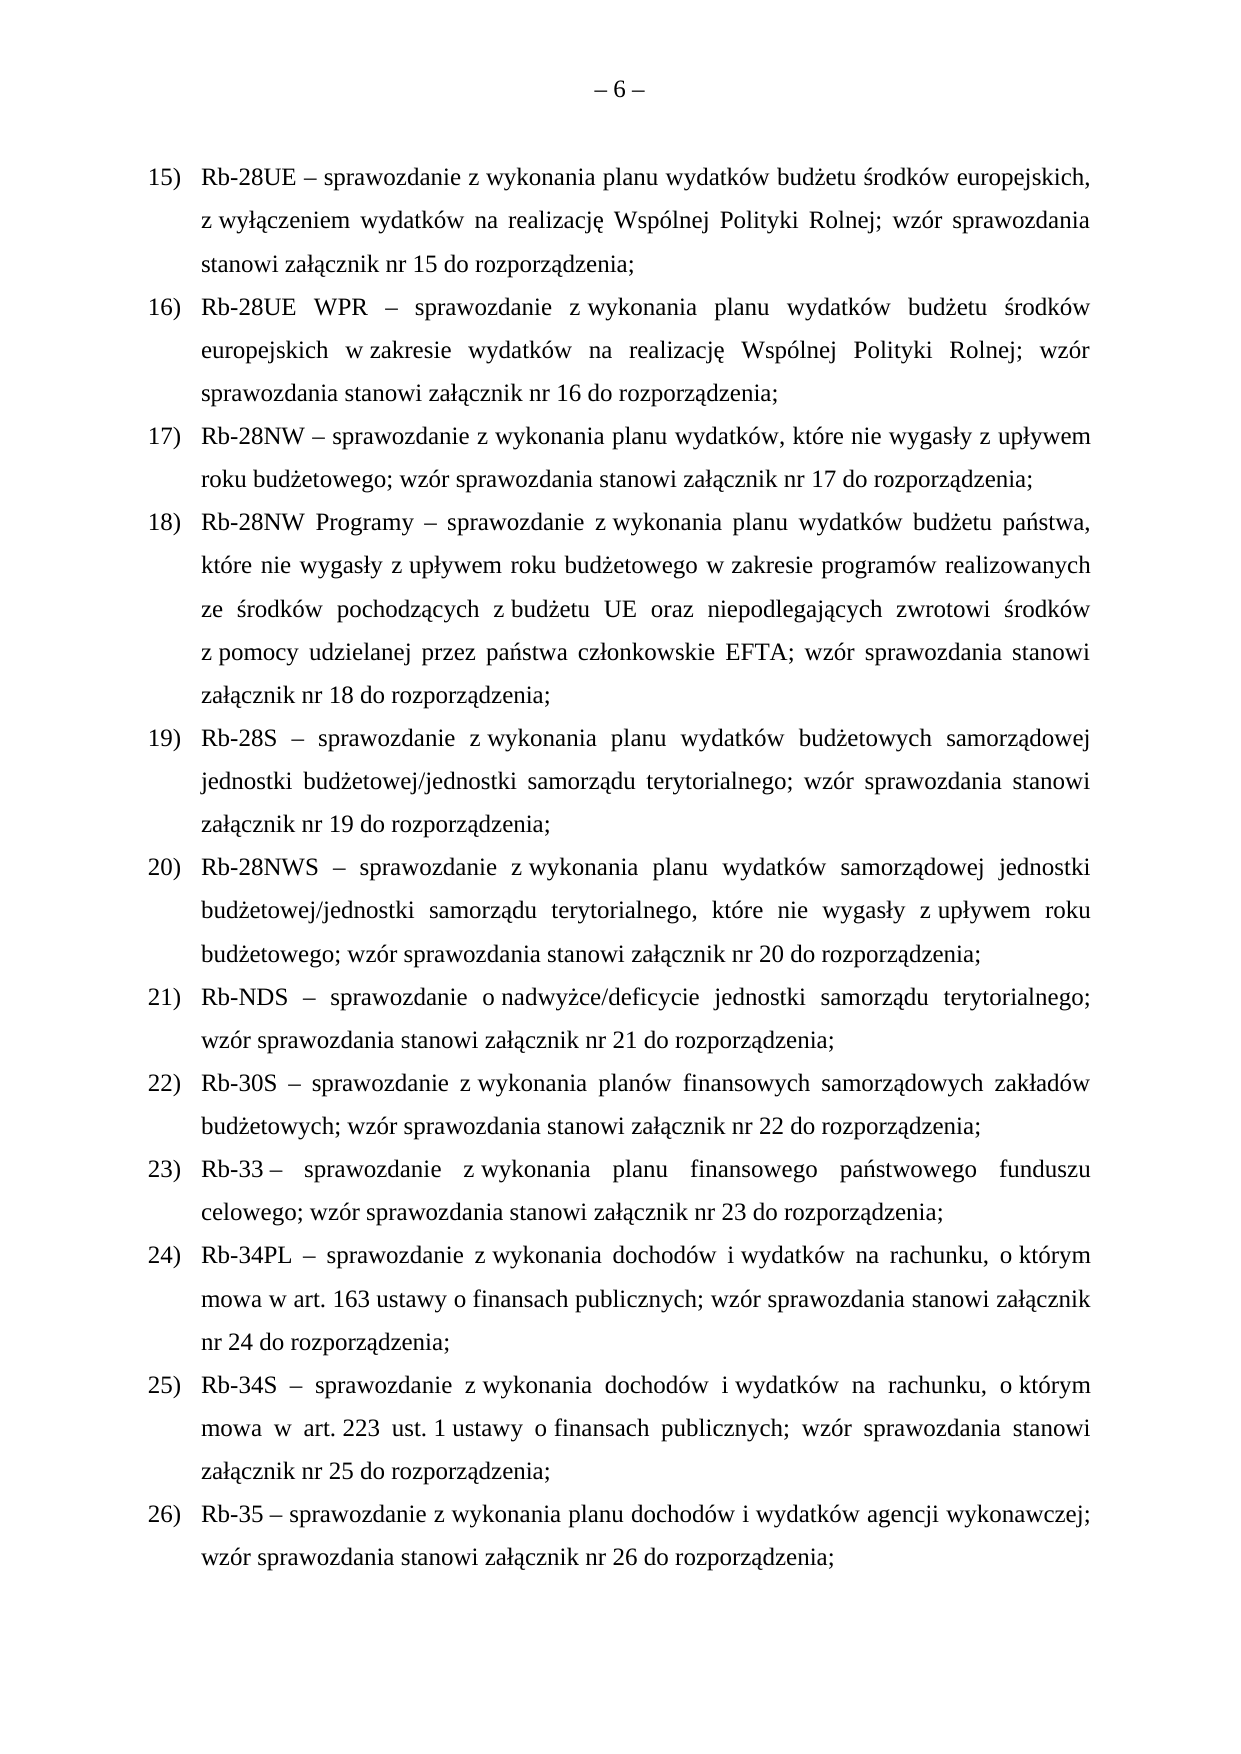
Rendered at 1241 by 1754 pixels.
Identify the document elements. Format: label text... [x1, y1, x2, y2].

text 22) Rb-30S – sprawozdanie z wykonania planów finansowych samorządowych zakładów budżetowych; wzór sprawozdania stanowi załącznik nr 22 do rozporządzenia; [148, 1068, 1091, 1140]
text 20) Rb-28NWS – sprawozdanie z wykonania planu wydatków samorządowej jednostki budżetowej/jednostki samorządu terytorialnego, które nie wygasły z upływem roku budżetowego; wzór sprawozdania stanowi załącznik nr 20 do rozporządzenia; [148, 852, 1091, 967]
text 23) Rb-33 – sprawozdanie z wykonania planu finansowego państwowego funduszu celowego; wzór sprawozdania stanowi załącznik nr 23 do rozporządzenia; [148, 1154, 1091, 1226]
text 19) Rb-28S – sprawozdanie z wykonania planu wydatków budżetowych samorządowej jednostki budżetowej/jednostki samorządu terytorialnego; wzór sprawozdania stanowi załącznik nr 19 do rozporządzenia; [148, 723, 1091, 838]
text 16) Rb-28UE WPR – sprawozdanie z wykonania planu wydatków budżetu środków europejskich w zakresie wydatków na realizację Wspólnej Polityki Rolnej; wzór sprawozdania stanowi załącznik nr 16 do rozporządzenia; [148, 292, 1091, 407]
text 15) Rb-28UE – sprawozdanie z wykonania planu wydatków budżetu środków europejskich, z wyłączeniem wydatków na realizację Wspólnej Polityki Rolnej; wzór sprawozdania stanowi załącznik nr 15 do rozporządzenia; [148, 162, 1091, 277]
text 25) Rb-34S – sprawozdanie z wykonania dochodów i wydatków na rachunku, o którym mowa w art. 223 ust. 1 ustawy o finansach publicznych; wzór sprawozdania stanowi załącznik nr 25 do rozporządzenia; [148, 1370, 1091, 1485]
text 21) Rb-NDS – sprawozdanie o nadwyżce/deficycie jednostki samorządu terytorialnego; wzór sprawozdania stanowi załącznik nr 21 do rozporządzenia; [148, 982, 1091, 1054]
text 17) Rb-28NW – sprawozdanie z wykonania planu wydatków, które nie wygasły z upływem roku budżetowego; wzór sprawozdania stanowi załącznik nr 17 do rozporządzenia; [148, 421, 1091, 493]
text 18) Rb-28NW Programy – sprawozdanie z wykonania planu wydatków budżetu państwa, które nie wygasły z upływem roku budżetowego w zakresie programów realizowanych ze środków pochodzących z budżetu UE oraz niepodlegających zwrotowi środków z pomocy udzielanej przez państwa członkowskie EFTA; wzór sprawozdania stanowi załącznik nr 18 do rozporządzenia; [148, 507, 1091, 709]
text 24) Rb-34PL – sprawozdanie z wykonania dochodów i wydatków na rachunku, o którym mowa w art. 163 ustawy o finansach publicznych; wzór sprawozdania stanowi załącznik nr 24 do rozporządzenia; [148, 1241, 1091, 1356]
text 26) Rb-35 – sprawozdanie z wykonania planu dochodów i wydatków agencji wykonawczej; wzór sprawozdania stanowi załącznik nr 26 do rozporządzenia; [148, 1499, 1091, 1571]
